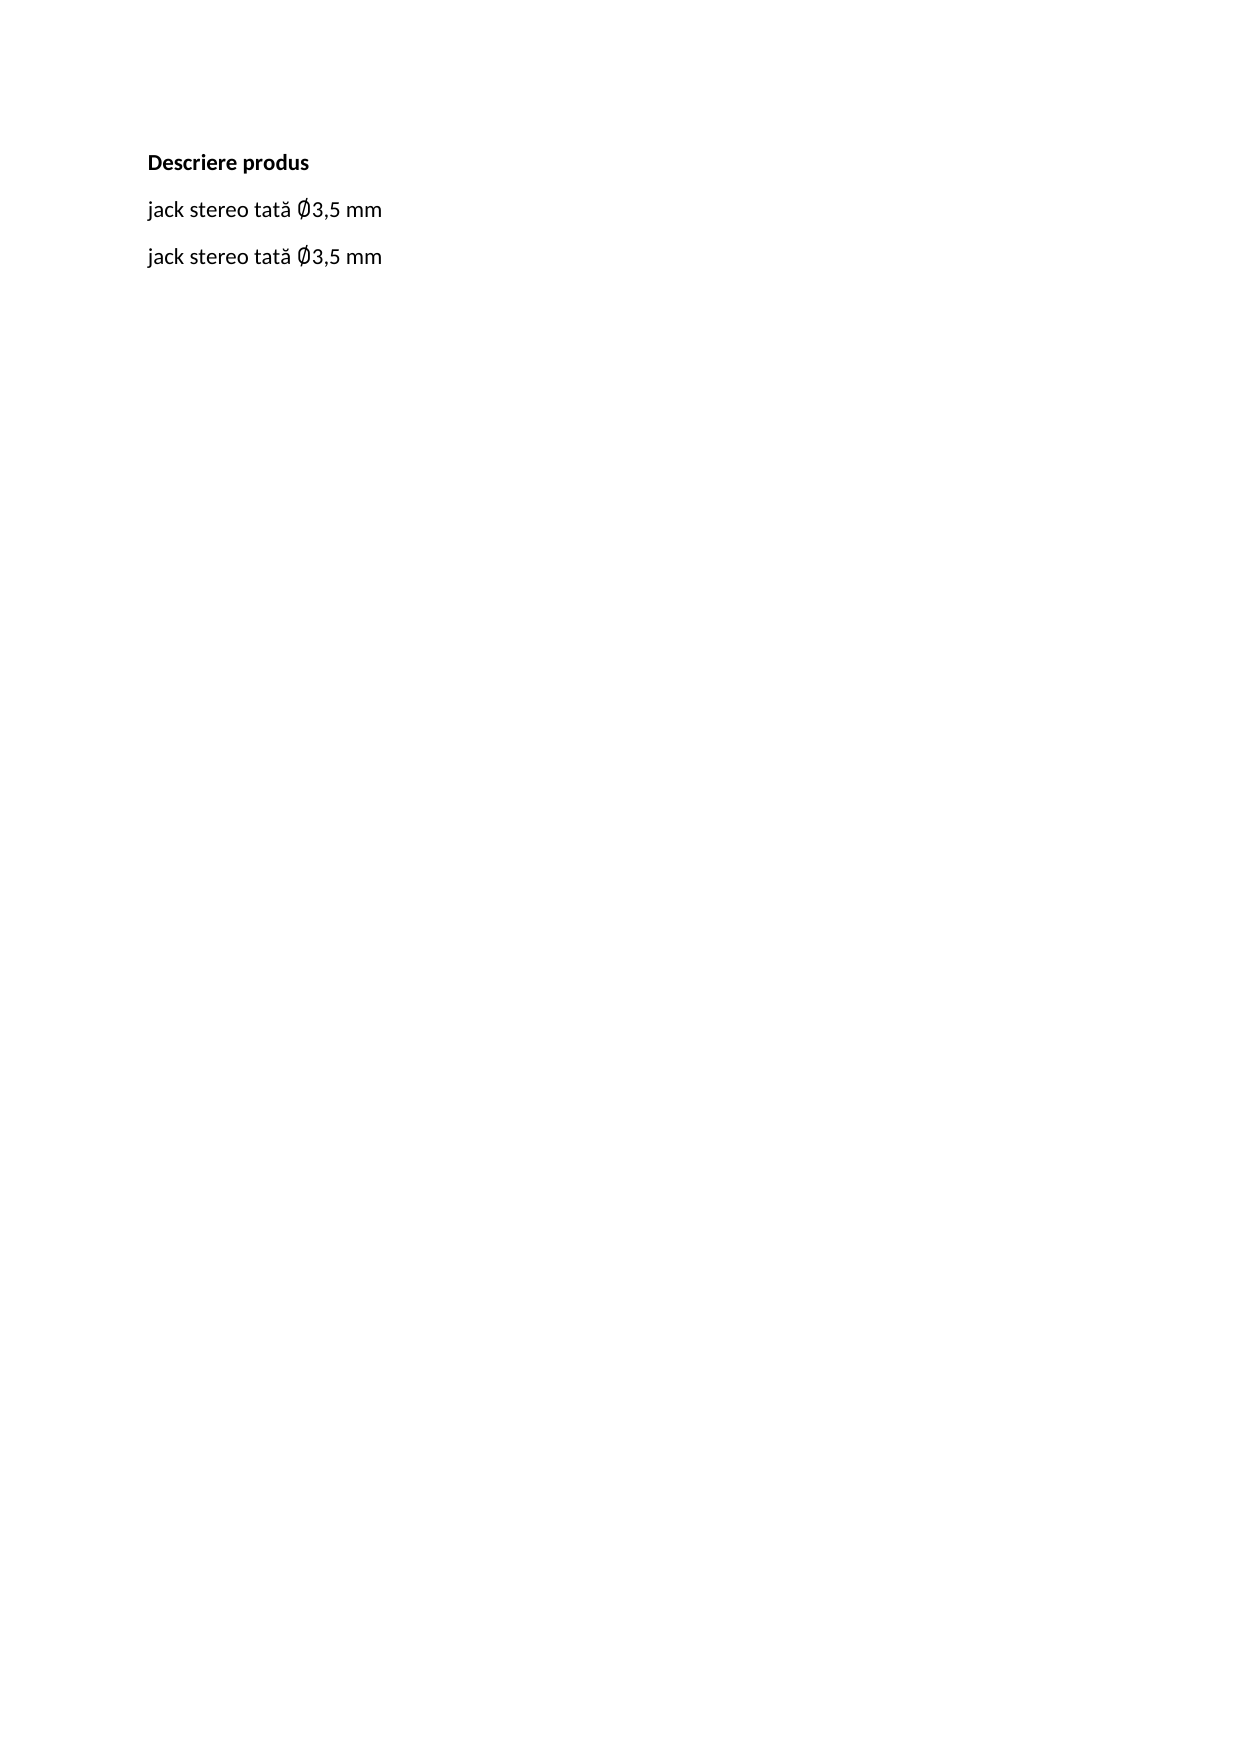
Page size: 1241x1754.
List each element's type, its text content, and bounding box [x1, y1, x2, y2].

text jack stereo tată ∅3,5 mm [148, 242, 1093, 270]
text jack stereo tată ∅3,5 mm [148, 194, 1093, 223]
text Descriere produs [148, 148, 1093, 176]
